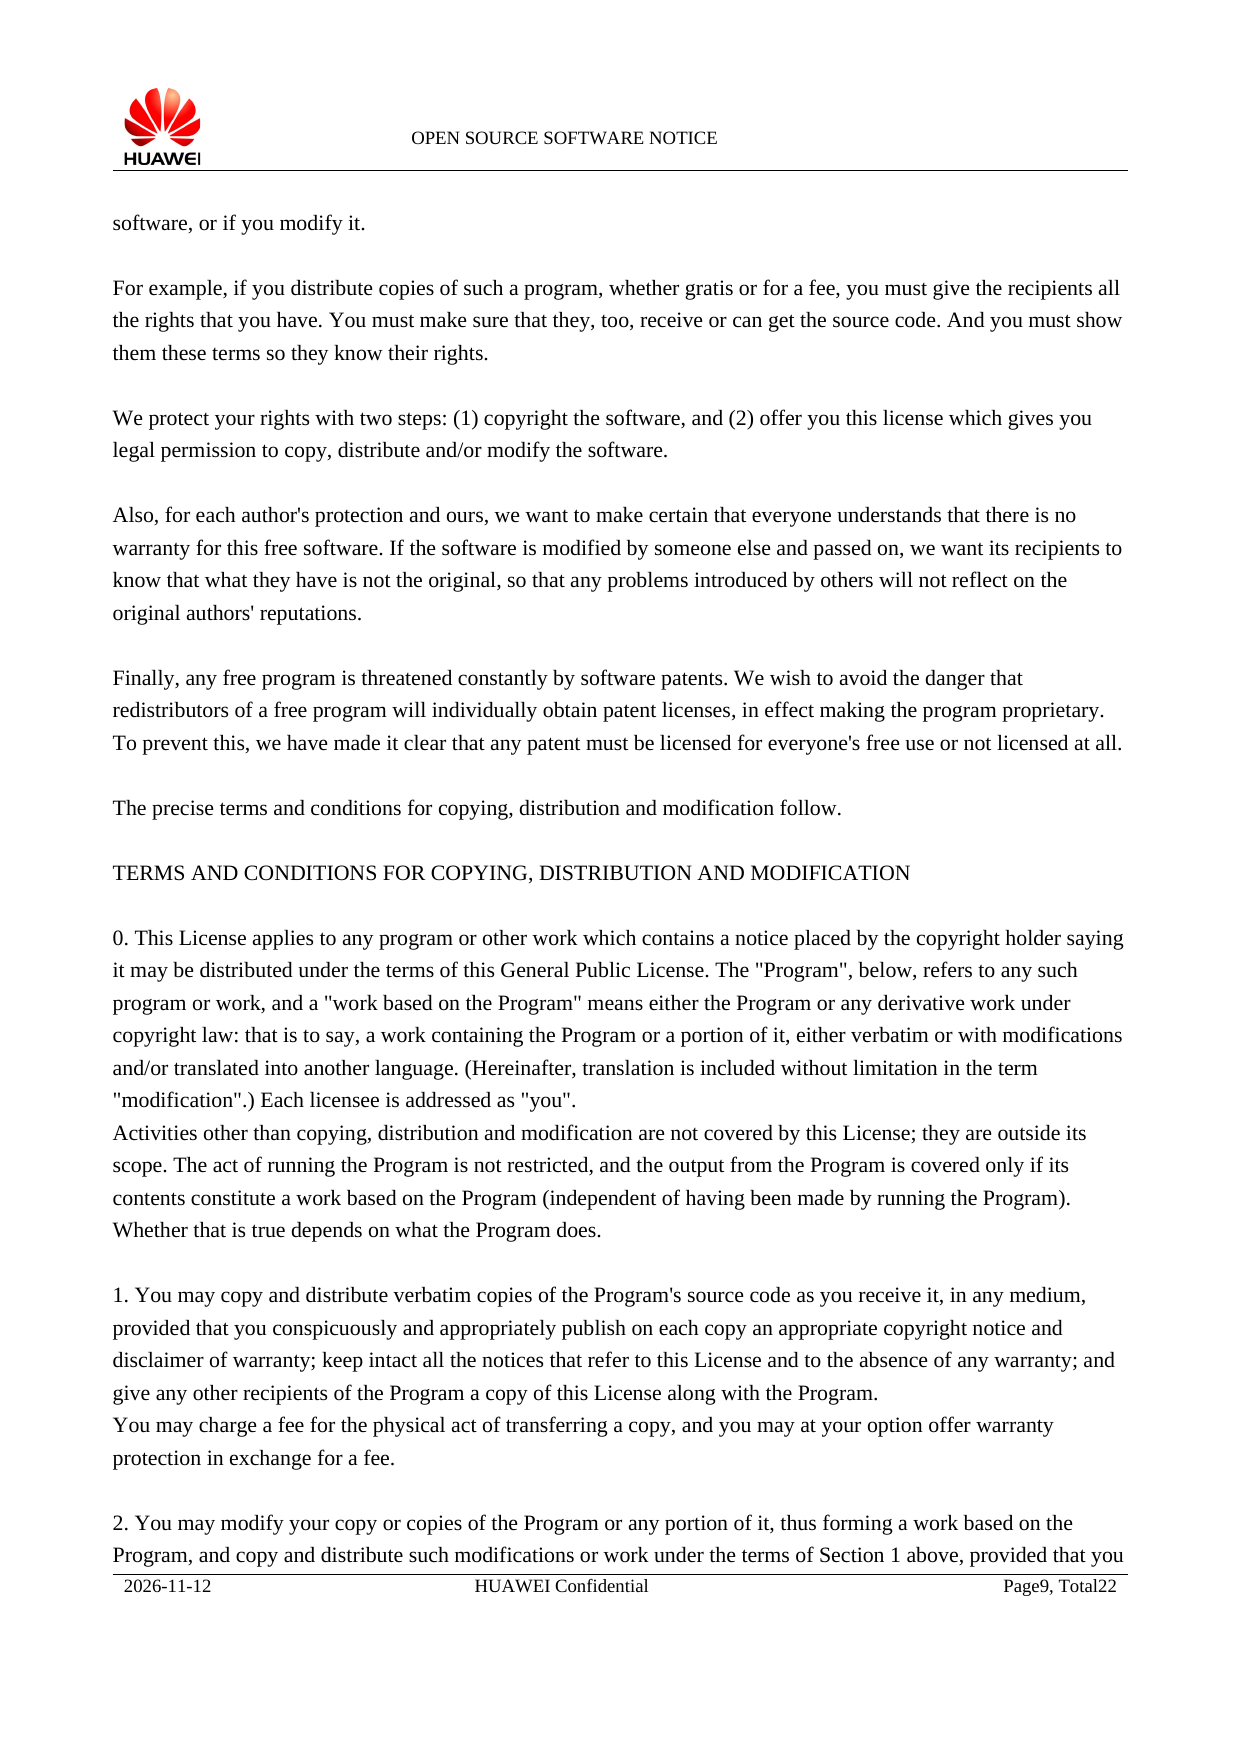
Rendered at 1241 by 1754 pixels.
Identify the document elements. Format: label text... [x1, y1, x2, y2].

picture [124, 88, 201, 165]
